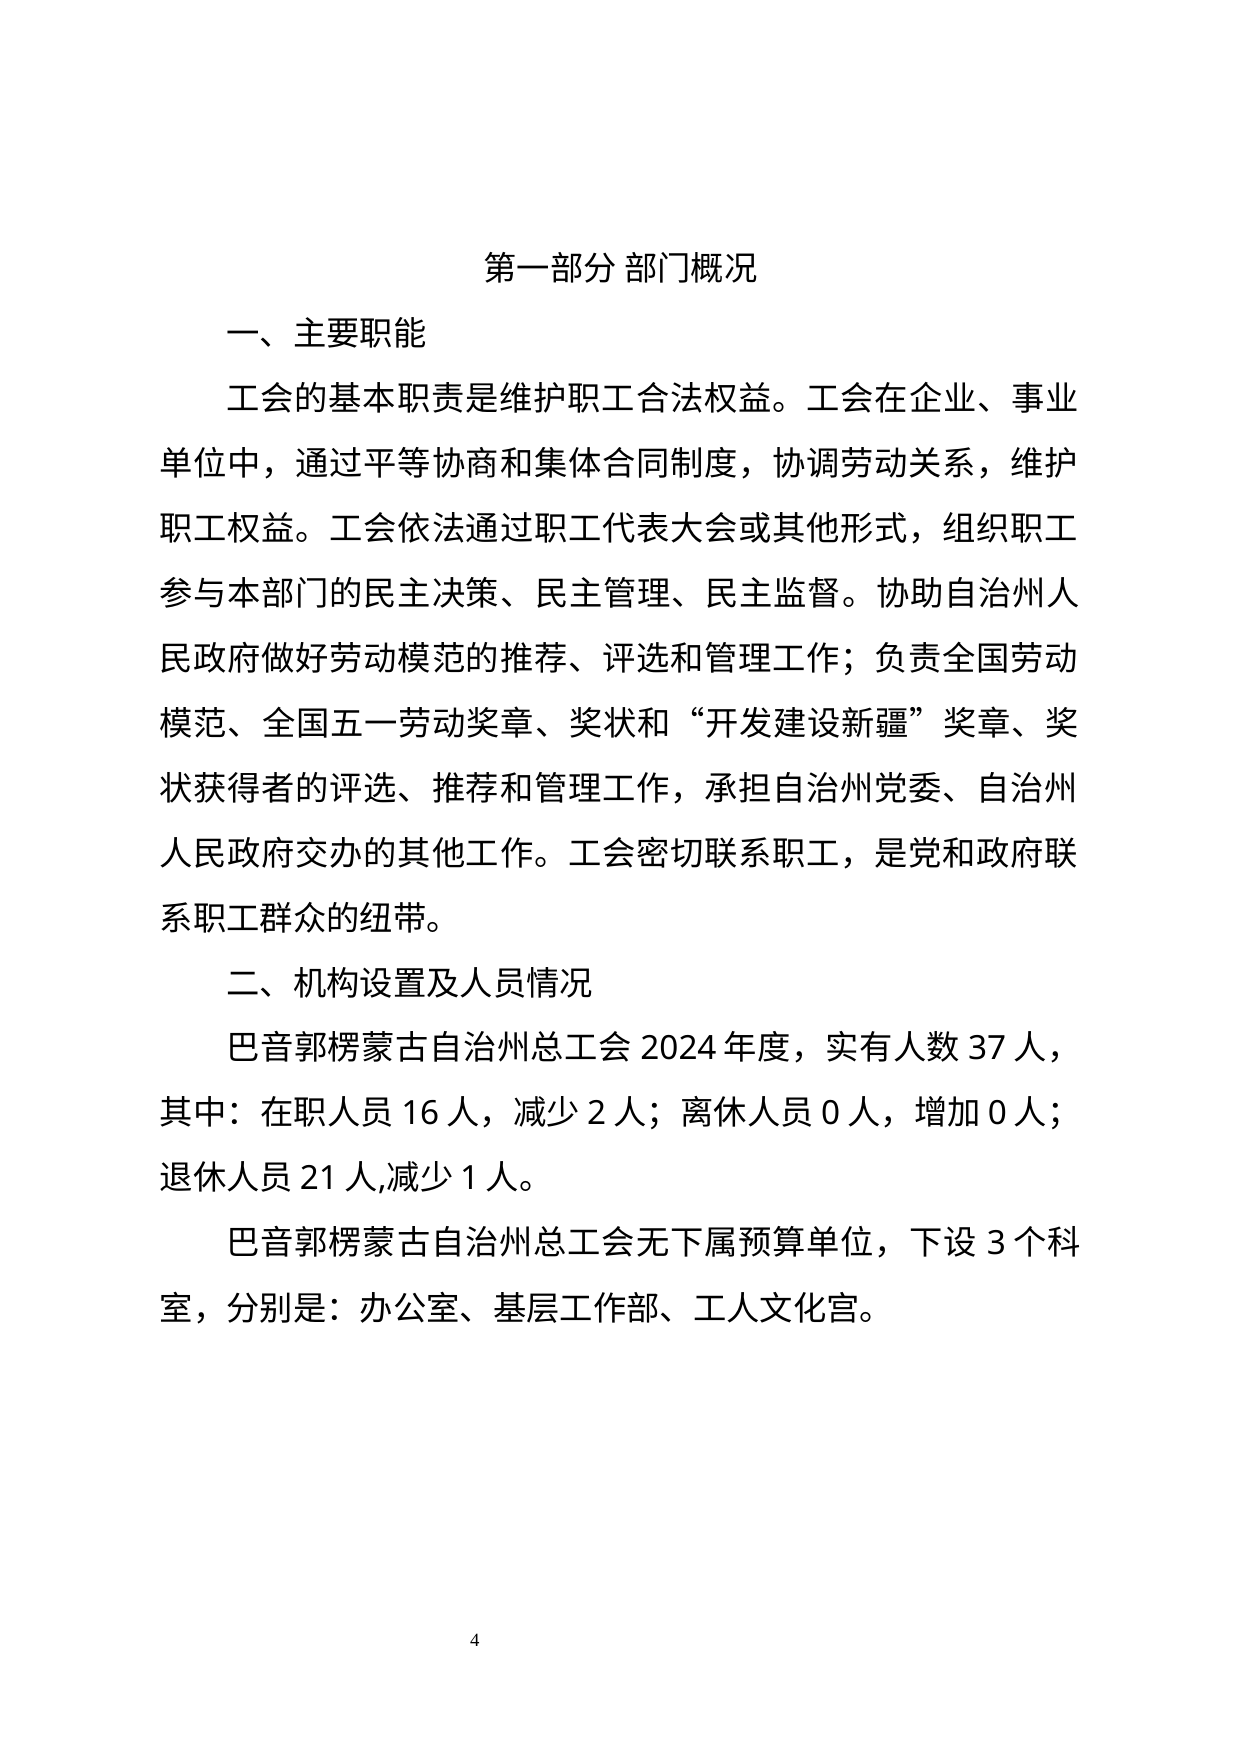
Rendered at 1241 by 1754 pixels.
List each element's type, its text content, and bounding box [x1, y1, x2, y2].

text 工会的基本职责是维护职工合法权益。工会在企业、事业单位中，通过平等协商和集体合同制度，协调劳动关系，维护职工权益。工会依法通过职工代表大会或其他形式，组织职工参与本部门的民主决策、民主管理、民主监督。协助自治州人民政府做好劳动模范的推荐、评选和管理工作；负责全国劳动模范、全国五一劳动奖章、奖状和“开发建设新疆”奖章、奖状获得者的评选、推荐和管理工作，承担自治州党委、自治州人民政府交办的其他工作。工会密切联系职工，是党和政府联系职工群众的纽带。 [159, 363, 1081, 948]
text 巴音郭楞蒙古自治州总工会无下属预算单位，下设3个科室，分别是：办公室、基层工作部、工人文化宫。 [159, 1208, 1081, 1338]
text 一、主要职能 [159, 298, 1081, 363]
text 巴音郭楞蒙古自治州总工会2024年度，实有人数37人，其中：在职人员16人，减少2人；离休人员0人，增加0人；退休人员21人,减少1人。 [159, 1013, 1081, 1208]
text 第一部分 部门概况 [159, 233, 1081, 298]
text 二、机构设置及人员情况 [159, 948, 1081, 1013]
